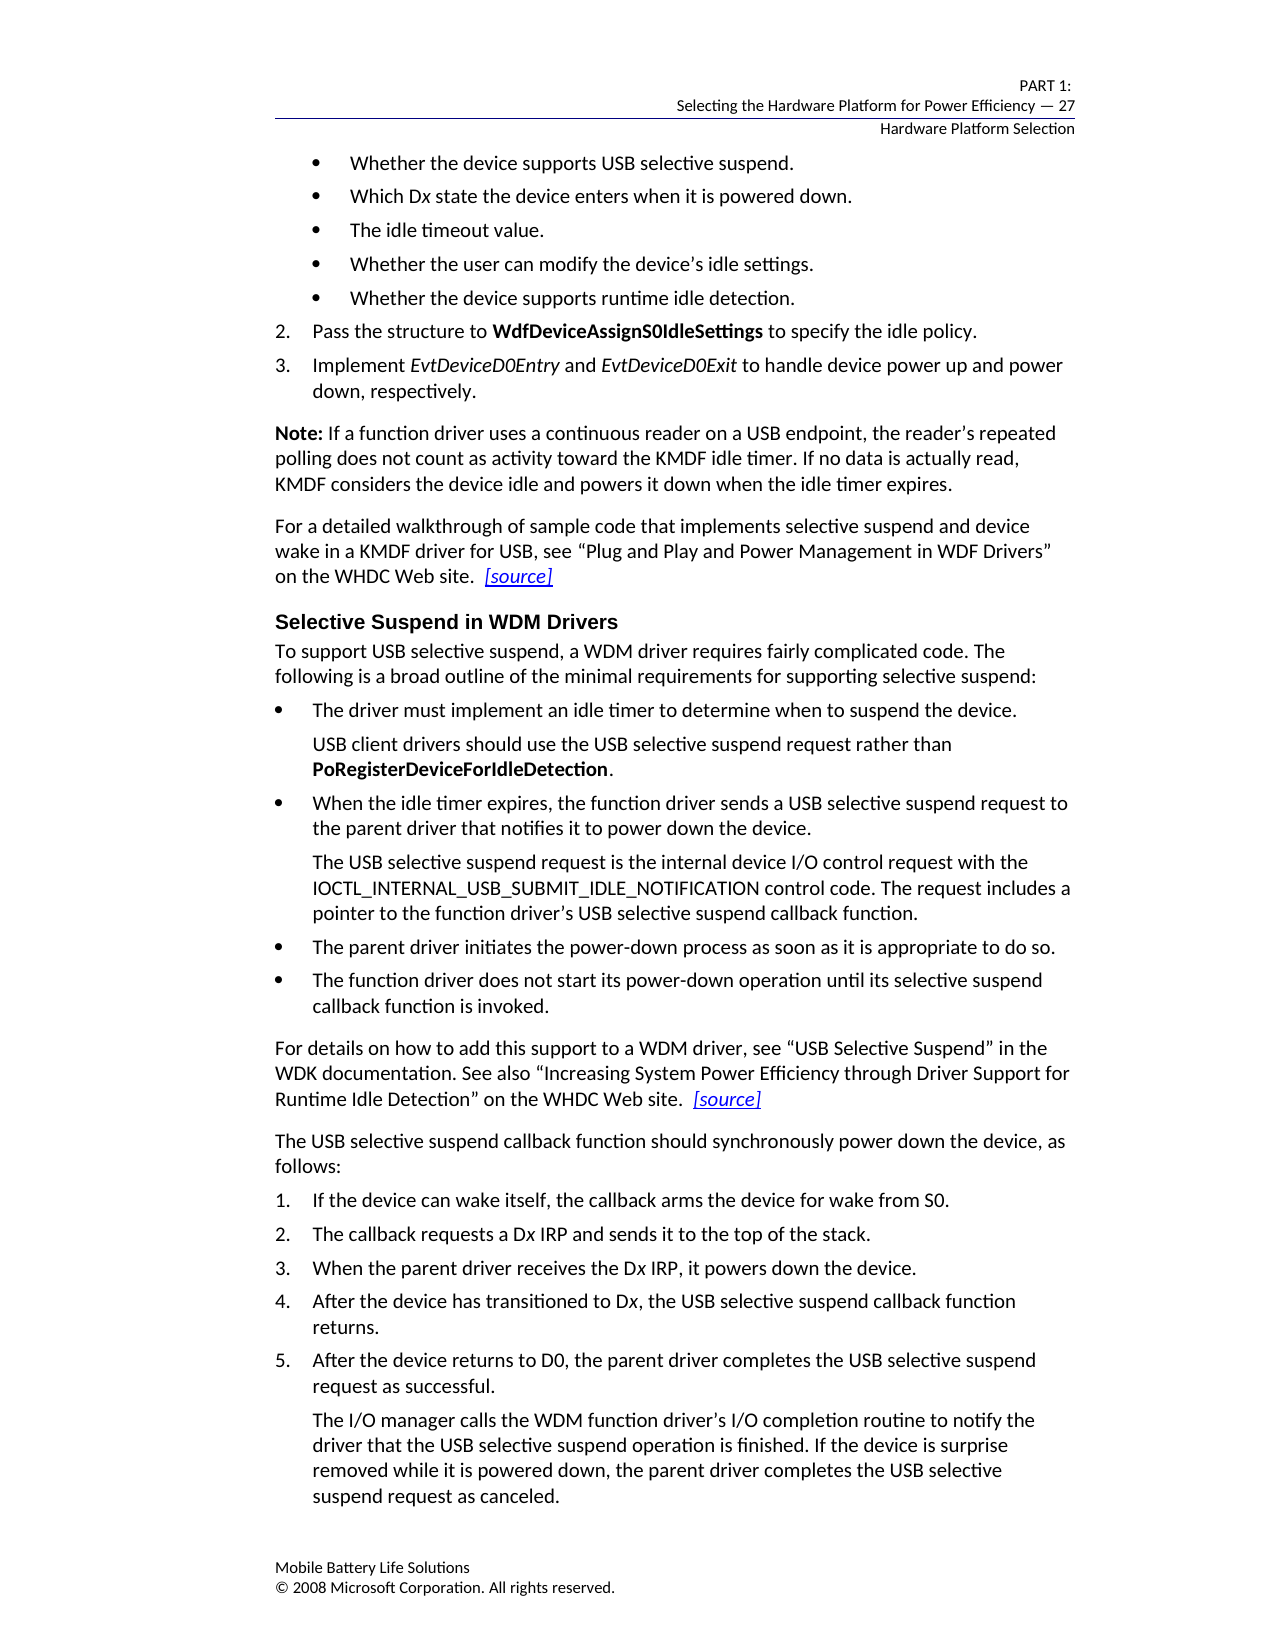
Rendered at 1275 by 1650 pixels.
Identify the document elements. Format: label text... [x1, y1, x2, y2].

list 2. Pass the structure to WdfDeviceAssignS0IdleSettings to specify the idle policy. [275, 319, 1075, 344]
text To support USB selective suspend, a WDM driver requires fairly complicated code. The following is a broad outline of the minimal requirements for supporting selective suspend: [275, 638, 1075, 689]
text The USB selective suspend callback function should synchronously power down the device, as follows: [275, 1128, 1075, 1179]
list 3. Implement EvtDeviceD0Entry and EvtDeviceD0Exit to handle device power up and power down, respectively. [275, 352, 1075, 403]
list The parent driver initiates the power-down process as soon as it is appropriate to do so. [275, 934, 1075, 959]
list 5. After the device returns to D0, the parent driver completes the USB selective suspend request as successful. [275, 1348, 1075, 1398]
subtitle Selective Suspend in WDM Drivers [275, 610, 1075, 634]
list The driver must implement an idle timer to determine when to suspend the device. [275, 697, 1075, 723]
list The idle timeout value. [312, 217, 1075, 243]
text The I/O manager calls the WDM function driver’s I/O completion routine to notify the driver that the USB selective suspend operation is finished. If the device is surprise removed while it is powered down, the parent driver completes the USB selective suspend request as canceled. [312, 1407, 1075, 1508]
text For a detailed walkthrough of sample code that implements selective suspend and device wake in a KMDF driver for USB, see “Plug and Play and Power Management in WDF Drivers” on the WHDC Web site. [source] [275, 513, 1075, 589]
list 3. When the parent driver receives the Dx IRP, it powers down the device. [275, 1255, 1075, 1280]
text The USB selective suspend request is the internal device I/O control request with the IOCTL_INTERNAL_USB_SUBMIT_IDLE_NOTIFICATION control code. The request includes a pointer to the function driver’s USB selective suspend callback function. [312, 849, 1075, 926]
list When the idle timer expires, the function driver sends a USB selective suspend request to the parent driver that notifies it to power down the device. [275, 790, 1075, 841]
list 1. If the device can wake itself, the callback arms the device for wake from S0. [275, 1187, 1075, 1213]
list 4. After the device has transitioned to Dx, the USB selective suspend callback function returns. [275, 1288, 1075, 1339]
text Note: If a function driver uses a continuous reader on a USB endpoint, the reader’s repeated polling does not count as activity toward the KMDF idle timer. If no data is actually read, KMDF considers the device idle and powers it down when the idle timer expires. [275, 420, 1075, 496]
list Whether the device supports USB selective suspend. [312, 150, 1075, 175]
list Whether the device supports runtime idle detection. [312, 285, 1075, 310]
list 2. The callback requests a Dx IRP and sends it to the top of the stack. [275, 1221, 1075, 1246]
text For details on how to add this support to a WDM driver, see “USB Selective Suspend” in the WDK documentation. See also “Increasing System Power Efficiency through Driver Support for Runtime Idle Detection” on the WHDC Web site. [source] [275, 1035, 1075, 1111]
list The function driver does not start its power-down operation until its selective suspend callback function is invoked. [275, 968, 1075, 1018]
list Which Dx state the device enters when it is powered down. [312, 184, 1075, 209]
text USB client drivers should use the USB selective suspend request rather than PoRegisterDeviceForIdleDetection. [312, 731, 1075, 782]
list Whether the user can modify the device’s idle settings. [312, 251, 1075, 277]
